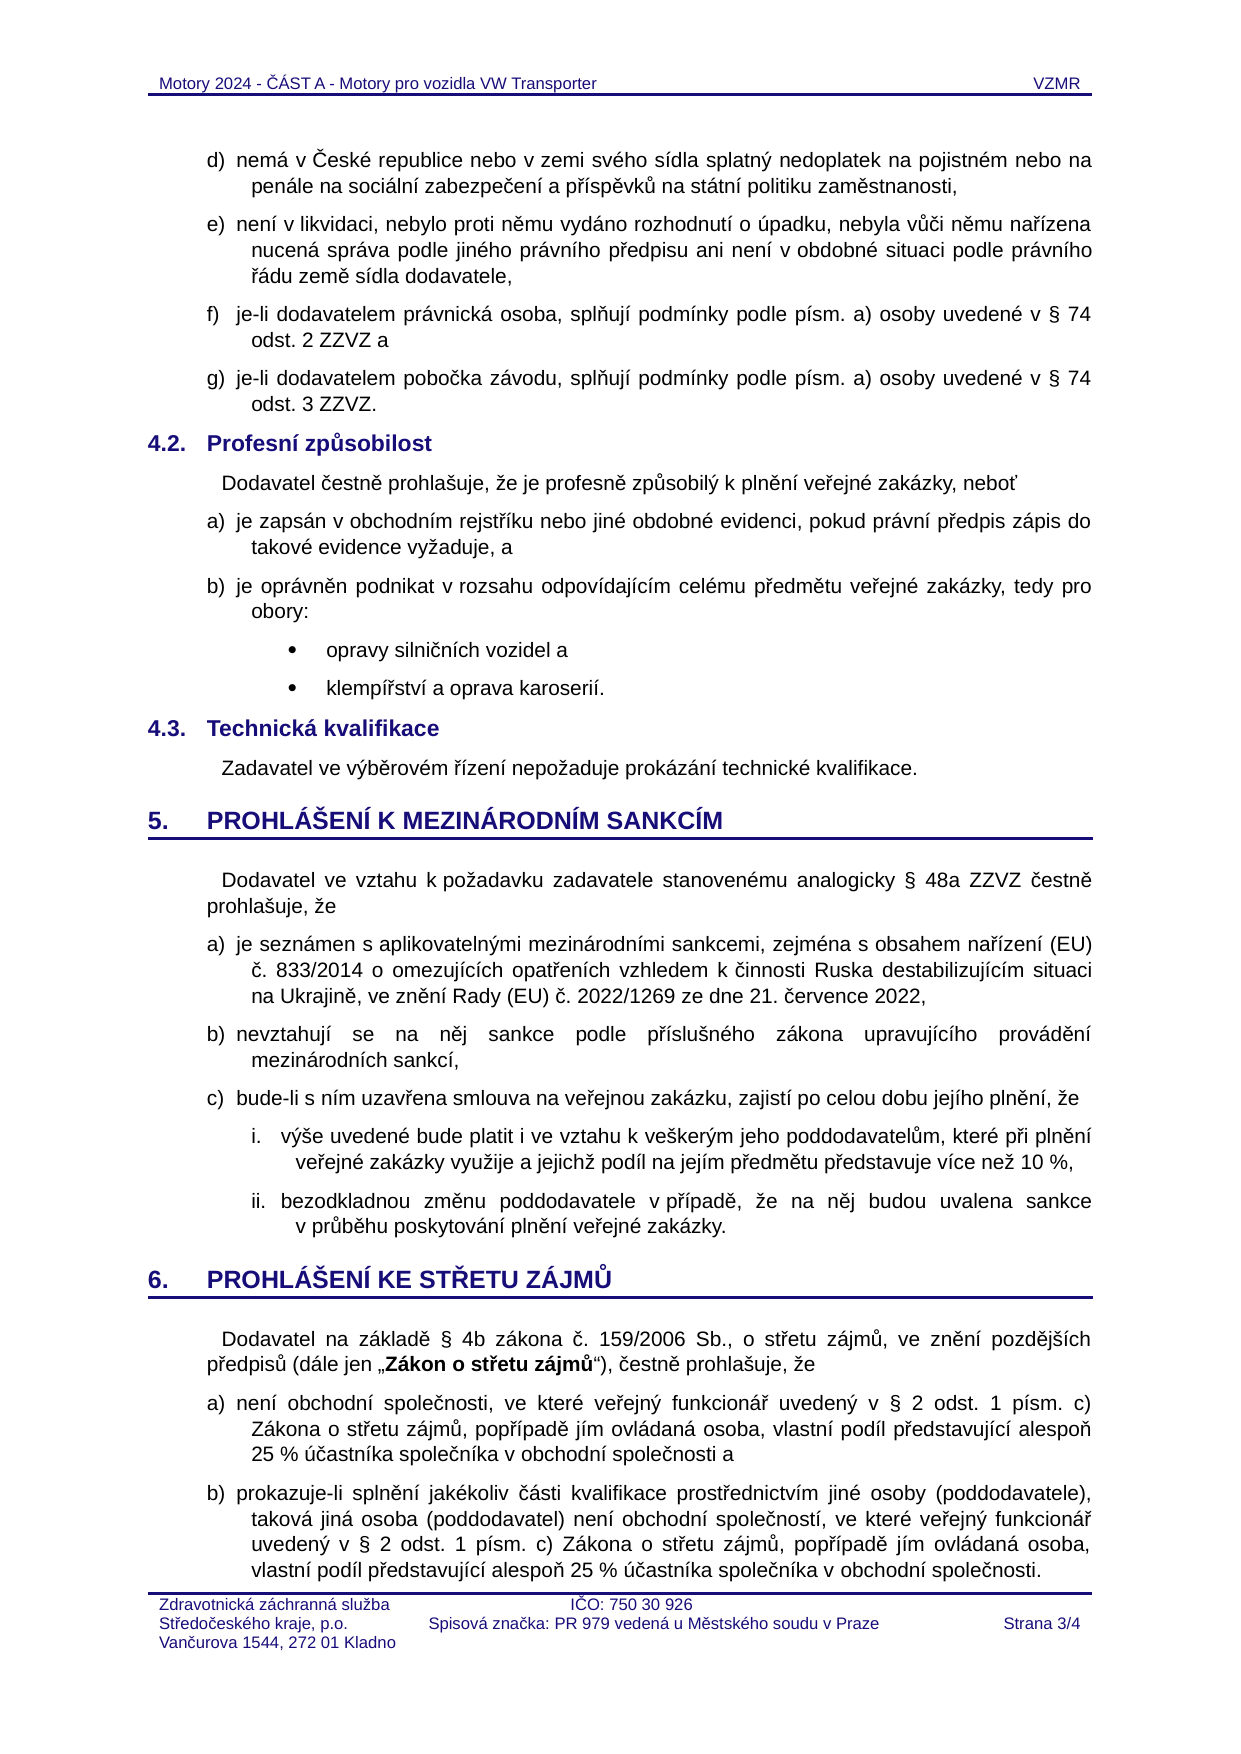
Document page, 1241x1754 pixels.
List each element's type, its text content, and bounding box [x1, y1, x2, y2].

text prokazuje-li splnění jakékoliv části kvalifikace prostřednictvím jiné osoby (poddodavatele), taková jiná osoba (poddodavatel) není obchodní společností, ve které veřejný funkcionář uvedený v § 2 odst. 1 písm. c) Zákona o střetu zájmů, popřípadě jím ovládaná osoba, vlastní podíl představující alespoň 25 % účastníka společníka v obchodní společnosti. [207, 1481, 1093, 1582]
text bude-li s ním uzavřena smlouva na veřejnou zakázku, zajistí po celou dobu jejího plnění, že [207, 1086, 1093, 1110]
text nevztahují se na něj sankce podle příslušného zákona upravujícího provádění mezinárodních sankcí, [207, 1022, 1093, 1072]
text Zadavatel ve výběrovém řízení nepožaduje prokázání technické kvalifikace. [207, 756, 1093, 779]
text Technická kvalifikace [148, 714, 1093, 741]
text Profesní způsobilost [148, 430, 1093, 456]
text Dodavatel čestně prohlašuje, že je profesně způsobilý k plnění veřejné zakázky, neboť [207, 471, 1093, 495]
text je-li dodavatelem pobočka závodu, splňují podmínky podle písm. a) osoby uvedené v § 74 odst. 3 ZZVZ. [207, 366, 1093, 416]
text je-li dodavatelem právnická osoba, splňují podmínky podle písm. a) osoby uvedené v § 74 odst. 2 ZZVZ a [207, 302, 1093, 352]
text Prohlášení ke střetu zájmů [148, 1265, 1093, 1296]
text je zapsán v obchodním rejstříku nebo jiné obdobné evidenci, pokud právní předpis zápis do takové evidence vyžaduje, a [207, 509, 1093, 559]
text není obchodní společnosti, ve které veřejný funkcionář uvedený v § 2 odst. 1 písm. c) Zákona o střetu zájmů, popřípadě jím ovládaná osoba, vlastní podíl představující alespoň 25 % účastníka společníka v obchodní společnosti a [207, 1391, 1093, 1466]
list opravy silničních vozidel a [288, 638, 1093, 662]
text není v likvidaci, nebylo proti němu vydáno rozhodnutí o úpadku, nebyla vůči němu nařízena nucená správa podle jiného právního předpisu ani není v obdobné situaci podle právního řádu země sídla dodavatele, [207, 212, 1093, 287]
text Prohlášení k mezinárodním sankcím [148, 806, 1093, 837]
text Dodavatel ve vztahu k požadavku zadavatele stanovenému analogicky § 48a ZZVZ čestně prohlašuje, že [207, 868, 1093, 917]
text je seznámen s aplikovatelnými mezinárodními sankcemi, zejména s obsahem nařízení (EU) č. 833/2014 o omezujících opatřeních vzhledem k činnosti Ruska destabilizujícím situaci na Ukrajině, ve znění Rady (EU) č. 2022/1269 ze dne 21. července 2022, [207, 932, 1093, 1007]
text bezodkladnou změnu poddodavatele v případě, že na něj budou uvalena sankce v průběhu poskytování plnění veřejné zakázky. [251, 1188, 1093, 1238]
text nemá v České republice nebo v zemi svého sídla splatný nedoplatek na pojistném nebo na penále na sociální zabezpečení a příspěvků na státní politiku zaměstnanosti, [207, 148, 1093, 197]
list klempířství a oprava karoserií. [288, 676, 1093, 700]
text výše uvedené bude platit i ve vztahu k veškerým jeho poddodavatelům, které při plnění veřejné zakázky využije a jejichž podíl na jejím předmětu představuje více než 10 %, [251, 1124, 1093, 1174]
text Dodavatel na základě § 4b zákona č. 159/2006 Sb., o střetu zájmů, ve znění pozdějších předpisů (dále jen „Zákon o střetu zájmů“), čestně prohlašuje, že [207, 1326, 1093, 1376]
text je oprávněn podnikat v rozsahu odpovídajícím celému předmětu veřejné zakázky, tedy pro obory: [207, 573, 1093, 623]
